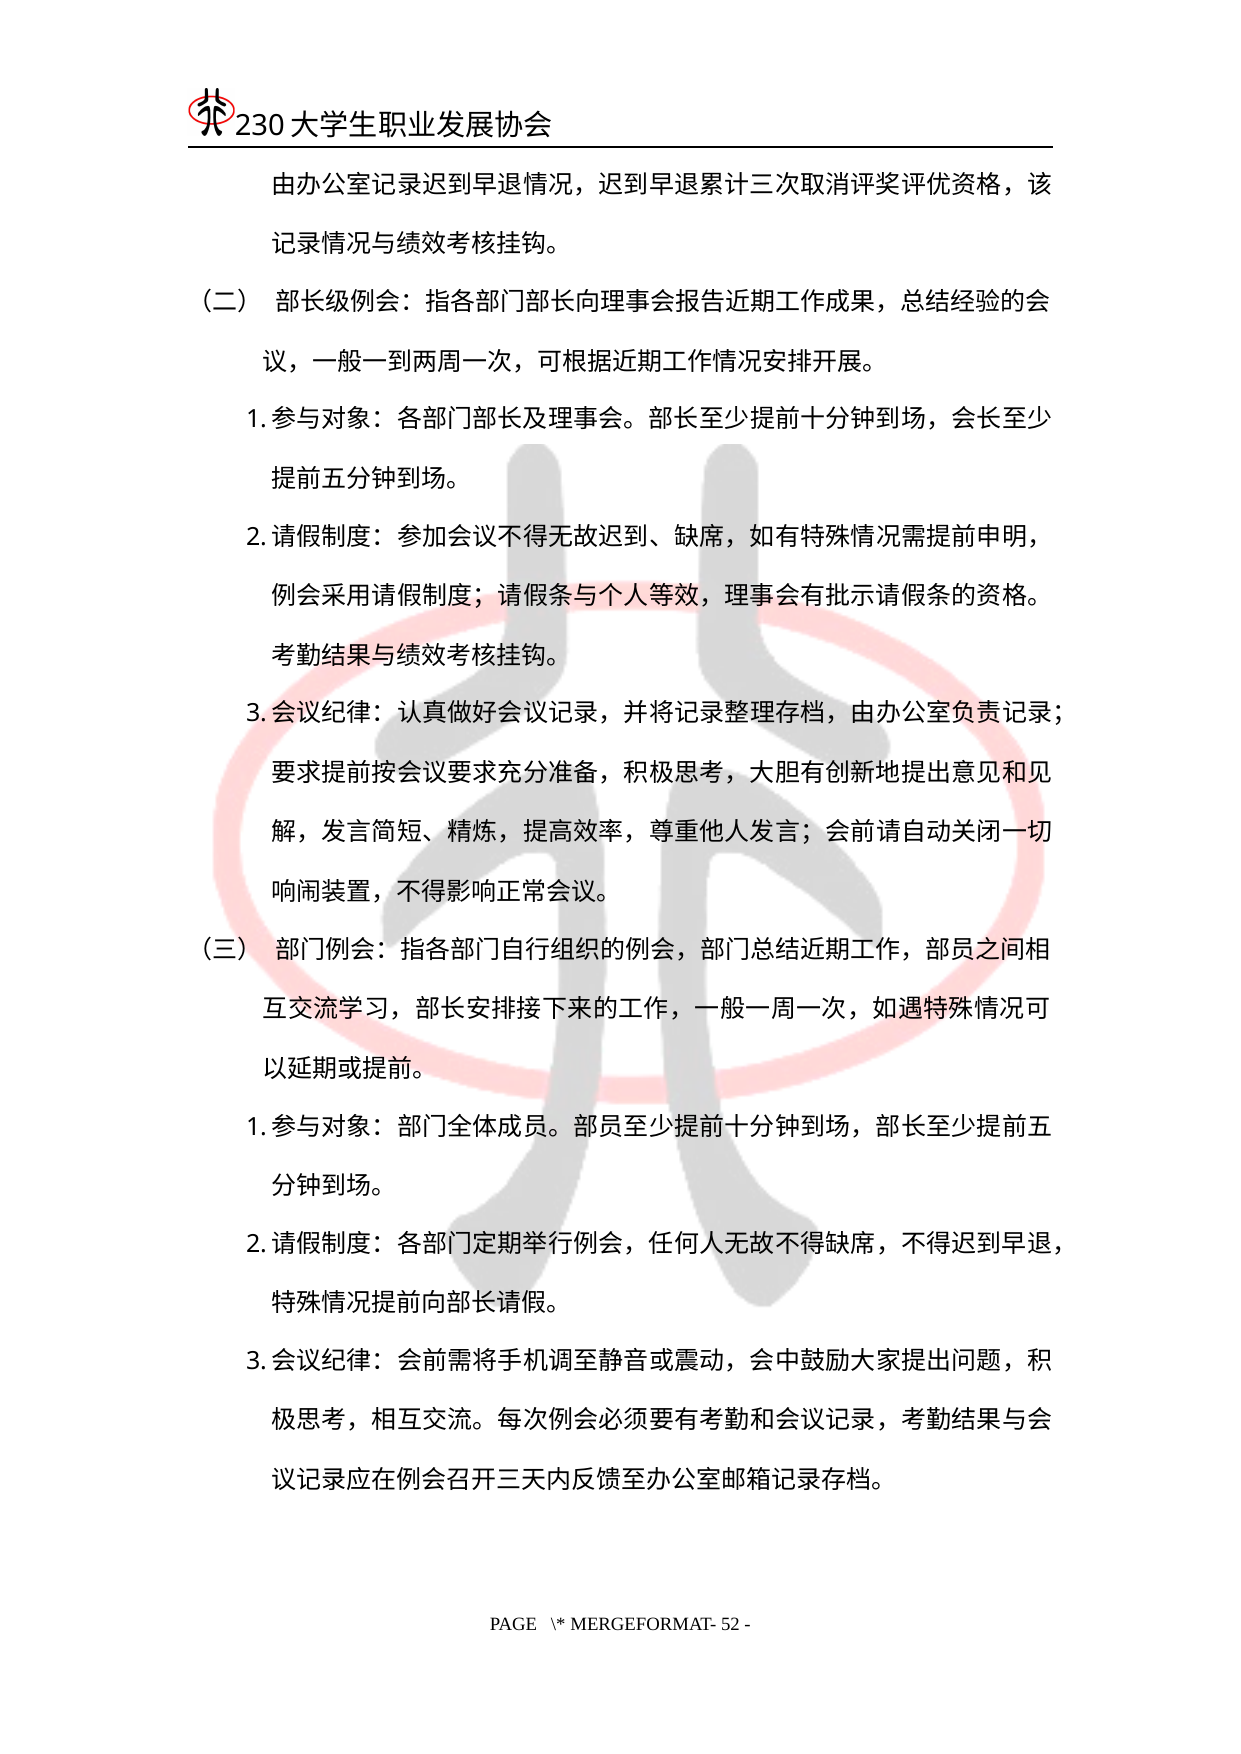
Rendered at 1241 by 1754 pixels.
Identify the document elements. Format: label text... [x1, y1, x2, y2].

picture [187, 88, 235, 136]
list 会议纪律：认真做好会议记录，并将记录整理存档，由办公室负责记录；要求提前按会议要求充分准备，积极思考，大胆有创新地提出意见和见解，发言简短、精炼，提高效率，尊重他人发言；会前请自动关闭一切响闹装置，不得影响正常会议。 [246, 691, 1053, 909]
list 请假制度：各部门定期举行例会，任何人无故不得缺席，不得迟到早退，特殊情况提前向部长请假。 [246, 1222, 1053, 1321]
list 部长级例会：指各部门部长向理事会报告近期工作成果，总结经验的会议，一般一到两周一次，可根据近期工作情况安排开展。 [187, 280, 1053, 379]
list 参与对象：各部门部长及理事会。部长至少提前十分钟到场，会长至少提前五分钟到场。 [246, 397, 1053, 496]
list 部门例会：指各部门自行组织的例会，部门总结近期工作，部员之间相互交流学习，部长安排接下来的工作，一般一周一次，如遇特殊情况可以延期或提前。 [187, 927, 1053, 1086]
list 请假制度：参加会议不得无故迟到、缺席，如有特殊情况需提前申明，例会采用请假制度；请假条与个人等效，理事会有批示请假条的资格。考勤结果与绩效考核挂钩。 [246, 514, 1053, 673]
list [246, 163, 1053, 262]
list 会议纪律：会前需将手机调至静音或震动，会中鼓励大家提出问题，积极思考，相互交流。每次例会必须要有考勤和会议记录，考勤结果与会议记录应在例会召开三天内反馈至办公室邮箱记录存档。 [246, 1339, 1053, 1497]
list 参与对象：部门全体成员。部员至少提前十分钟到场，部长至少提前五分钟到场。 [246, 1104, 1053, 1203]
